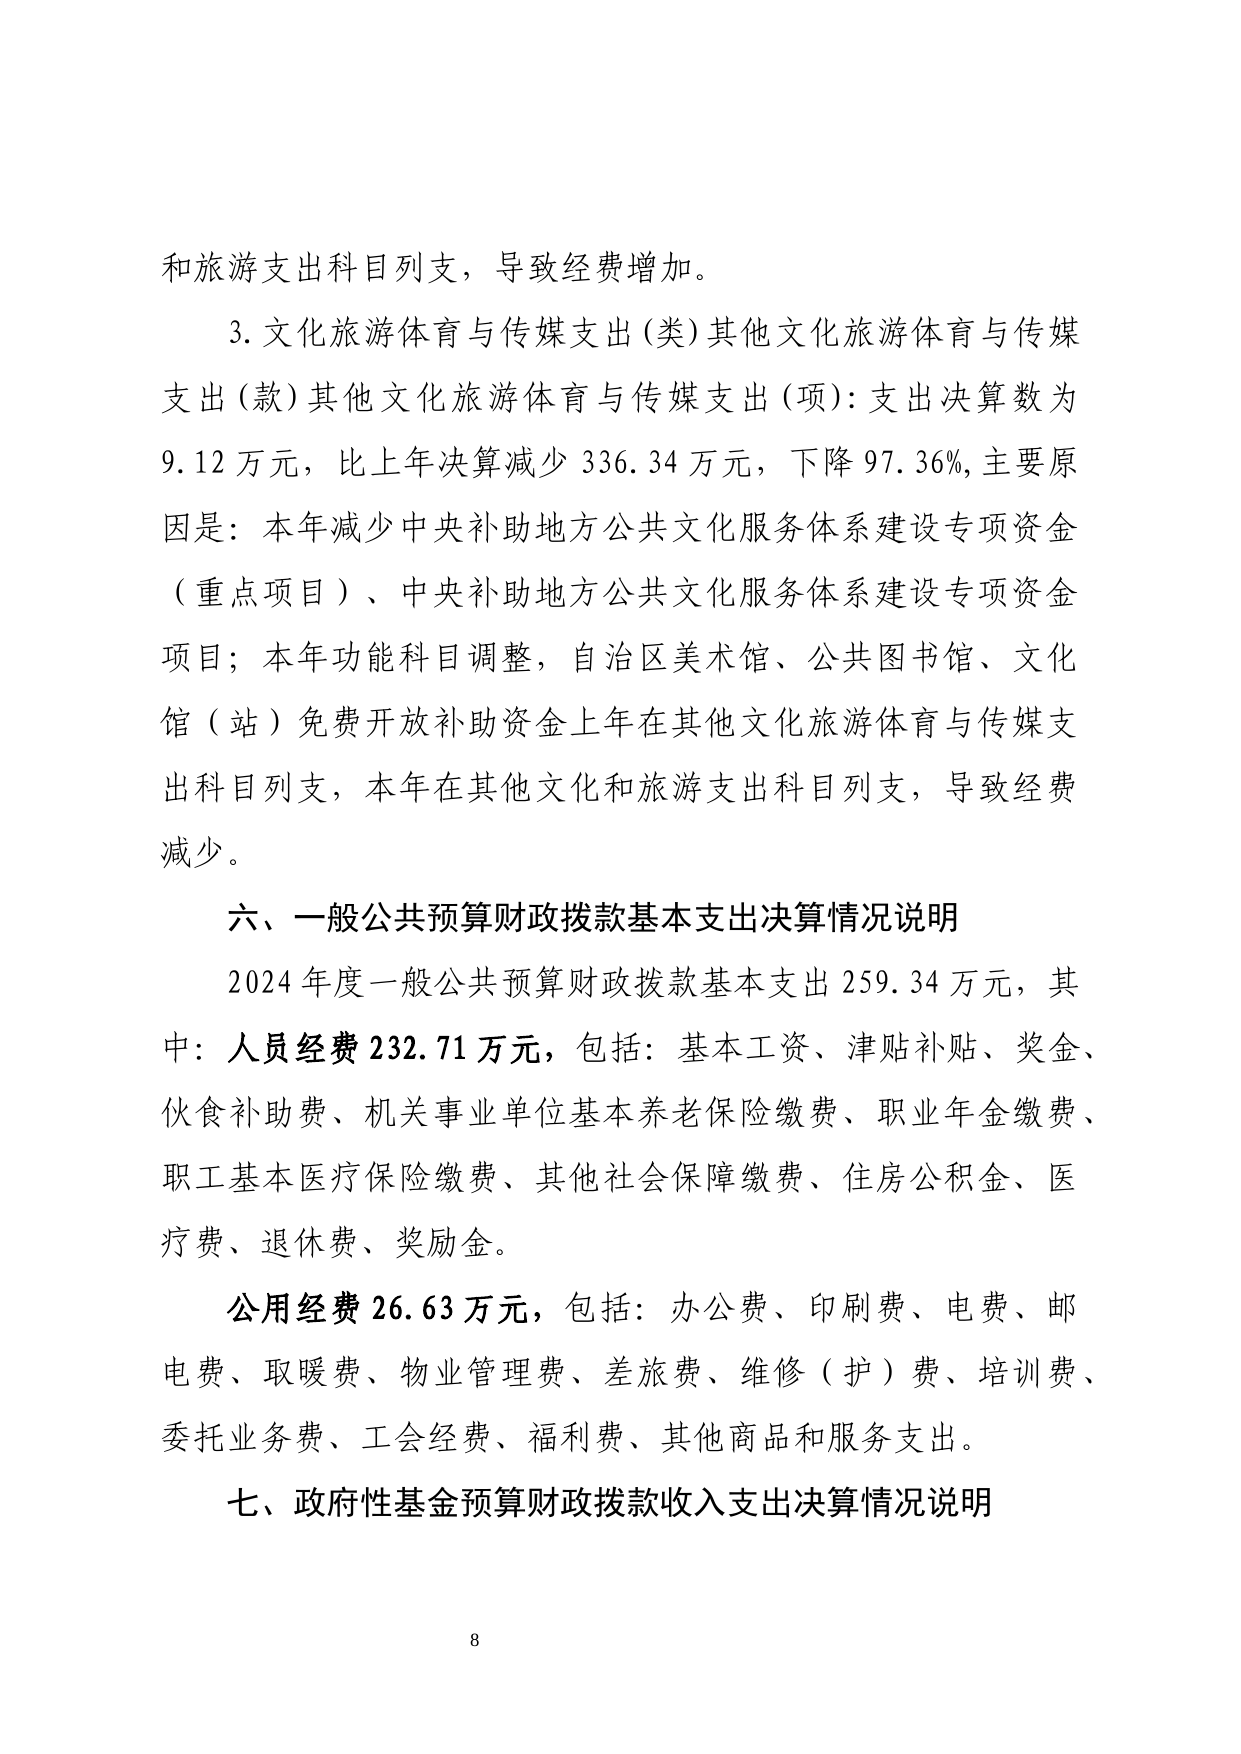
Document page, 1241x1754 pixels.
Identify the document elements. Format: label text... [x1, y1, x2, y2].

text 3.文化旅游体育与传媒支出(类)其他文化旅游体育与传媒支出(款)其他文化旅游体育与传媒支出(项):支出决算数为9.12万元，比上年决算减少336.34万元，下降97.36%,主要原因是：本年减少中央补助地方公共文化服务体系建设专项资金（重点项目）、中央补助地方公共文化服务体系建设专项资金项目；本年功能科目调整，自治区美术馆、公共图书馆、文化馆（站）免费开放补助资金上年在其他文化旅游体育与传媒支出科目列支，本年在其他文化和旅游支出科目列支，导致经费减少。 [159, 298, 1081, 883]
text 七、政府性基金预算财政拨款收入支出决算情况说明 [159, 1468, 1081, 1533]
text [159, 233, 1081, 298]
text 六、一般公共预算财政拨款基本支出决算情况说明 [159, 883, 1081, 948]
text 公用经费26.63万元，包括：办公费、印刷费、电费、邮电费、取暖费、物业管理费、差旅费、维修（护）费、培训费、委托业务费、工会经费、福利费、其他商品和服务支出。 [159, 1273, 1081, 1468]
text 2024年度一般公共预算财政拨款基本支出259.34万元，其中：人员经费232.71万元，包括：基本工资、津贴补贴、奖金、伙食补助费、机关事业单位基本养老保险缴费、职业年金缴费、职工基本医疗保险缴费、其他社会保障缴费、住房公积金、医疗费、退休费、奖励金。 [159, 948, 1081, 1273]
